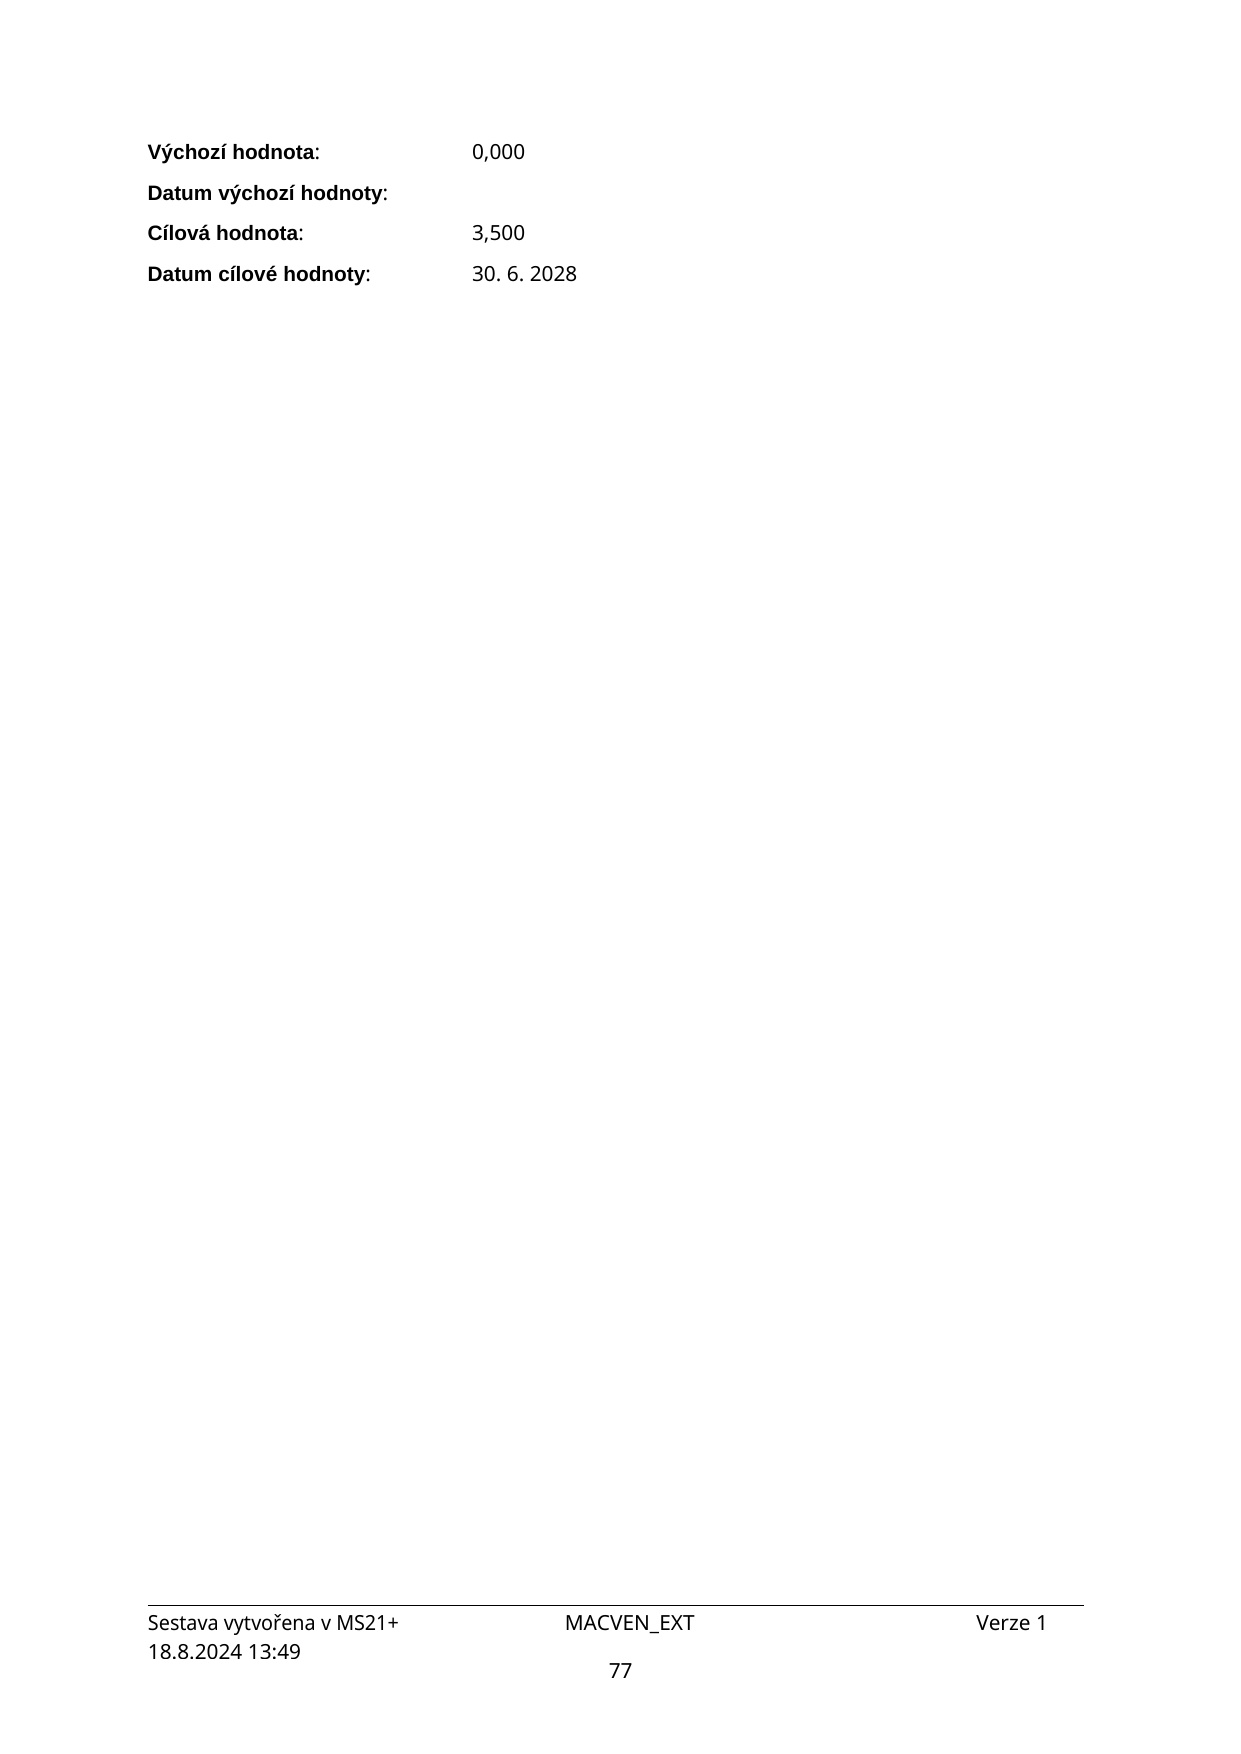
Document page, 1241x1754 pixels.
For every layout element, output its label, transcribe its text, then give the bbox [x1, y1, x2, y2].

text Datum cílové hodnoty: 30. 6. 2028 [147, 259, 1167, 287]
text Výchozí hodnota: 0,000 [147, 137, 1167, 166]
text Cílová hodnota: 3,500 [147, 218, 1167, 247]
subtitle Datum výchozí hodnoty: [147, 178, 1167, 206]
